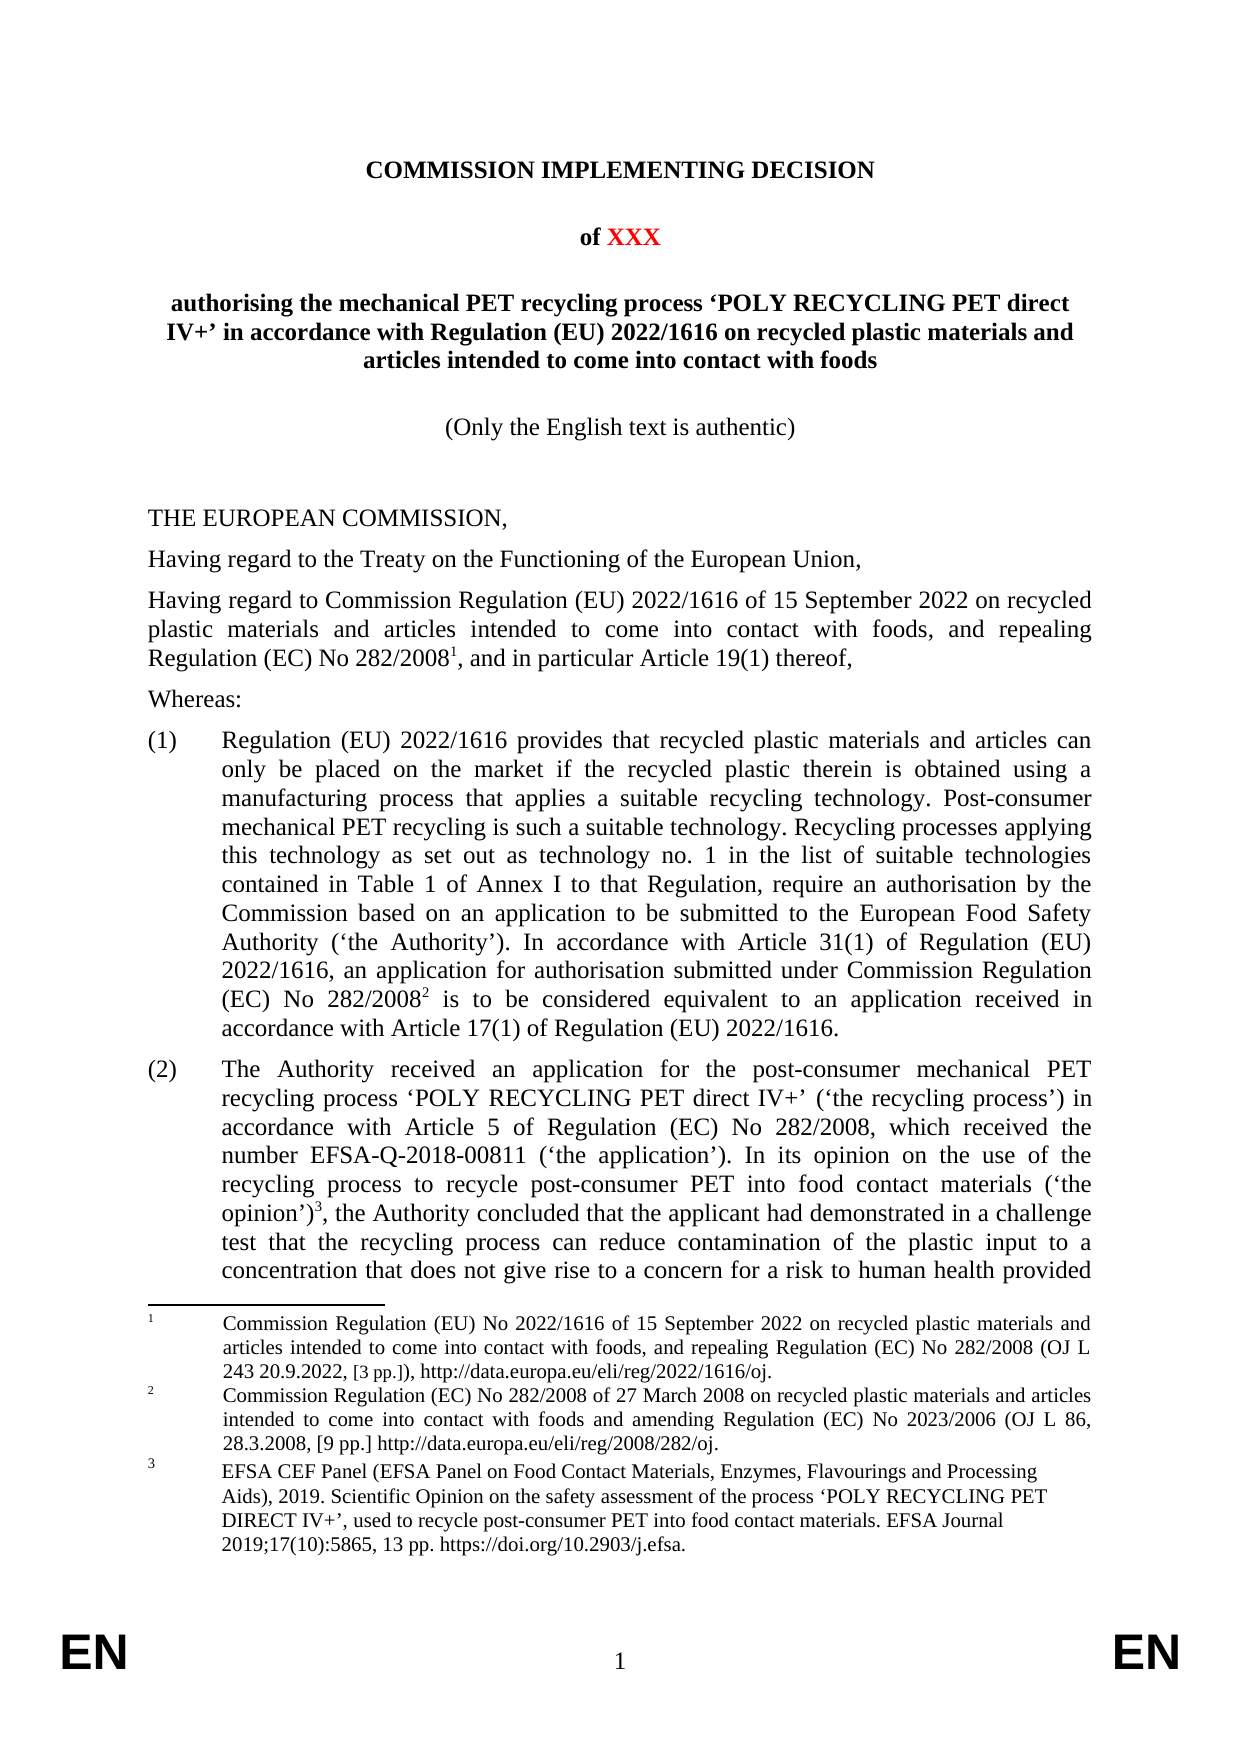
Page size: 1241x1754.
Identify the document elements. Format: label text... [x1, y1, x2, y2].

text Having regard to Commission Regulation (EU) 2022/1616 of 15 September 2022 on recycled plastic materials and articles intended to come into contact with foods, and repealing Regulation (EC) No 282/2008, and in particular Article 19(1) thereof, [148, 586, 1093, 672]
text (Only the English text is authentic) [148, 412, 1093, 441]
text of XXX [148, 222, 1093, 251]
text THE EUROPEAN COMMISSION, [148, 503, 1093, 532]
text authorising the mechanical PET recycling process ‘POLY RECYCLING PET direct IV+’ in accordance with Regulation (EU) 2022/1616 on recycled plastic materials and articles intended to come into contact with foods [148, 288, 1093, 374]
list Regulation (EU) 2022/1616 provides that recycled plastic materials and articles can only be placed on the market if the recycled plastic therein is obtained using a manufacturing process that applies a suitable recycling technology. Post-consumer mechanical PET recycling is such a suitable technology. Recycling processes applying this technology as set out as technology no. 1 in the list of suitable technologies contained in Table 1 of Annex I to that Regulation, require an authorisation by the Commission based on an application to be submitted to the European Food Safety Authority (‘the Authority’). In accordance with Article 31(1) of Regulation (EU) 2022/1616, an application for authorisation submitted under Commission Regulation (EC) No 282/2008 is to be considered equivalent to an application received in accordance with Article 17(1) of Regulation (EU) 2022/1616. [148, 726, 1093, 1042]
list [148, 1054, 1093, 1284]
text COMMISSION IMPLEMENTING DECISION [148, 156, 1093, 184]
text Having regard to the Treaty on the Functioning of the European Union, [148, 544, 1093, 573]
text Whereas: [148, 684, 1093, 713]
